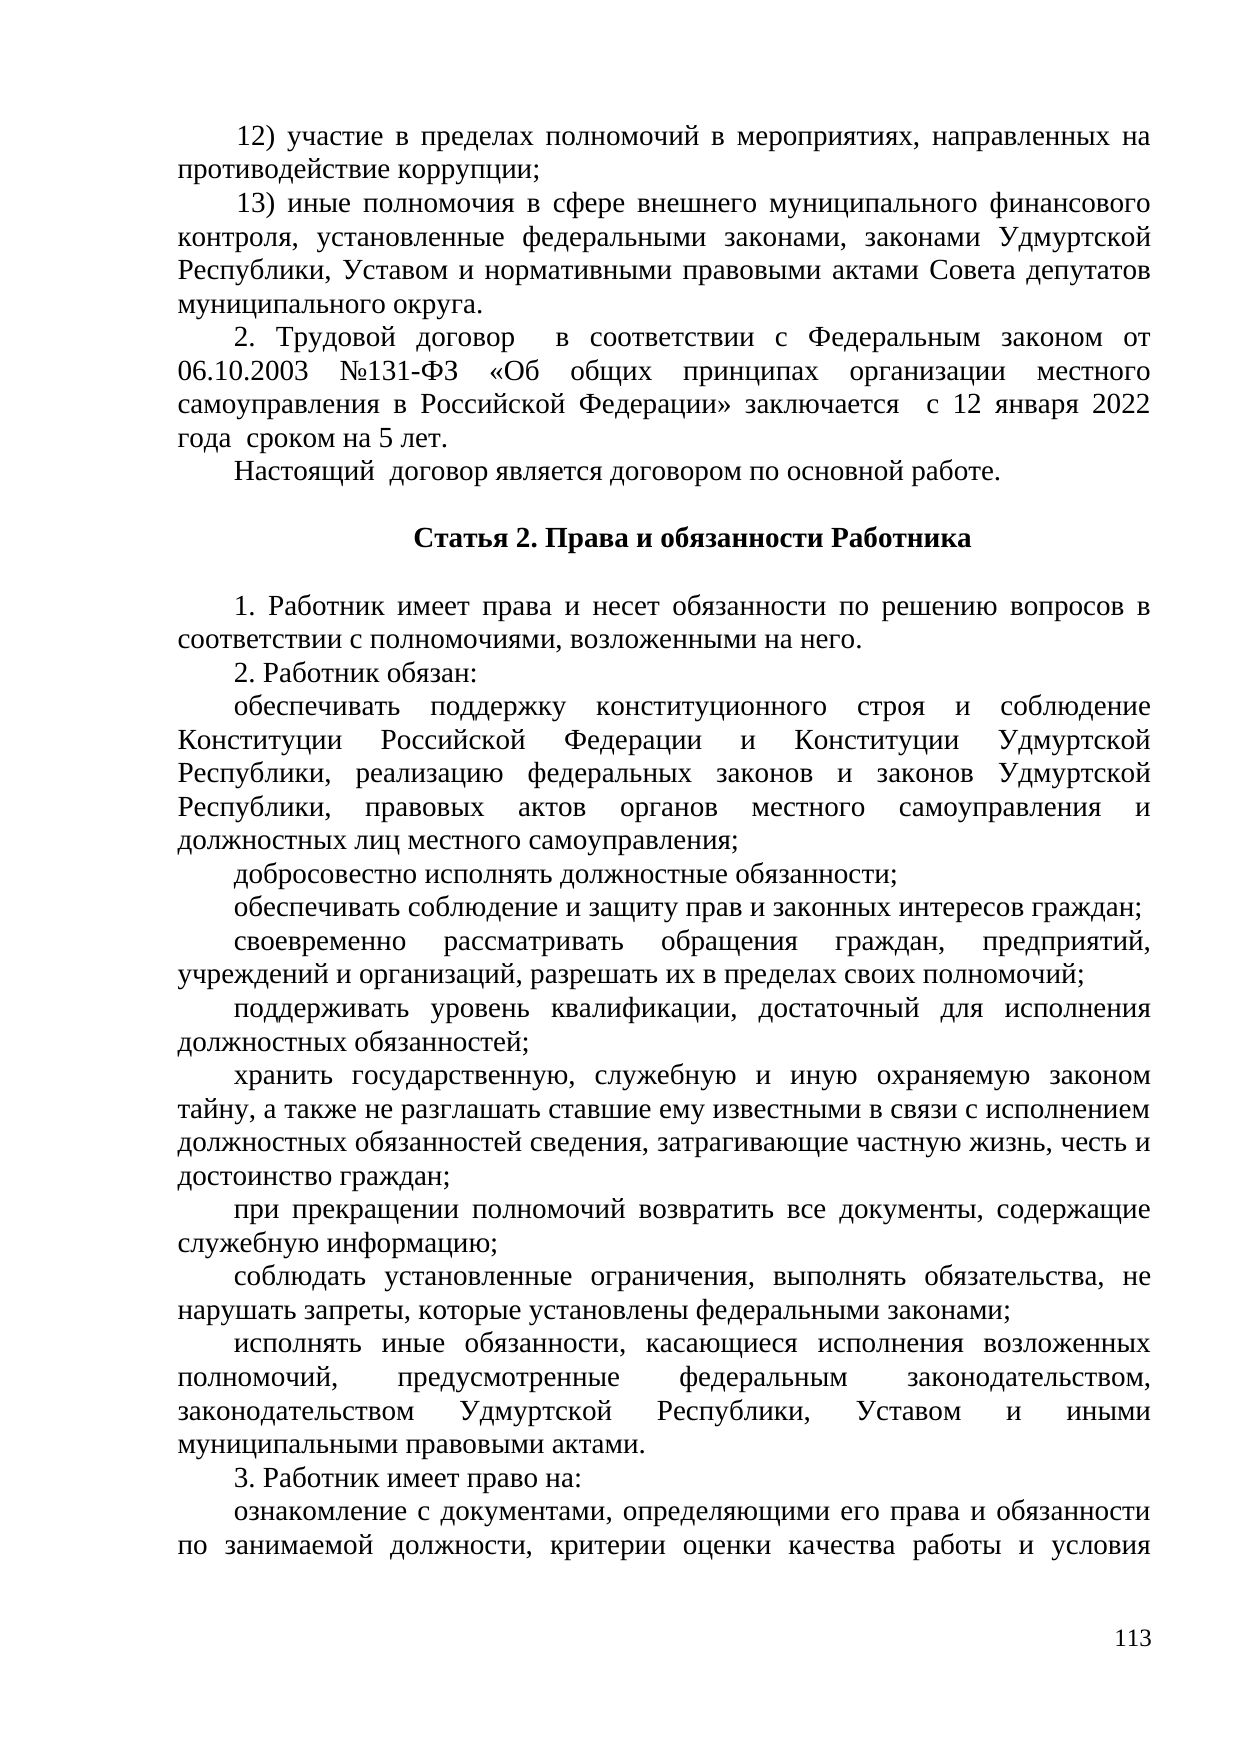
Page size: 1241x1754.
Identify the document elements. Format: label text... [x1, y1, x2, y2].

text 2. Работник обязан: [177, 655, 1152, 688]
text 3. Работник имеет право на: [177, 1460, 1152, 1493]
text добросовестно исполнять должностные обязанности; [177, 856, 1152, 889]
text обеспечивать поддержку конституционного строя и соблюдение Конституции Российской Федерации и Конституции Удмуртской Республики, реализацию федеральных законов и законов Удмуртской Республики, правовых актов органов местного самоуправления и должностных лиц местного самоуправления; [177, 688, 1152, 856]
text Настоящий договор является договором по основной работе. [177, 453, 1152, 487]
text обеспечивать соблюдение и защиту прав и законных интересов граждан; [177, 889, 1152, 923]
text своевременно рассматривать обращения граждан, предприятий, учреждений и организаций, разрешать их в пределах своих полномочий; [177, 923, 1152, 990]
text 13) иные полномочия в сфере внешнего муниципального финансового контроля, установленные федеральными законами, законами Удмуртской Республики, Уставом и нормативными правовыми актами Совета депутатов муниципального округа. [177, 185, 1152, 319]
text соблюдать установленные ограничения, выполнять обязательства, не нарушать запреты, которые установлены федеральными законами; [177, 1258, 1152, 1326]
text поддерживать уровень квалификации, достаточный для исполнения должностных обязанностей; [177, 990, 1152, 1057]
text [177, 1493, 1152, 1560]
text исполнять иные обязанности, касающиеся исполнения возложенных полномочий, предусмотренные федеральным законодательством, законодательством Удмуртской Республики, Уставом и иными муниципальными правовыми актами. [177, 1326, 1152, 1460]
text хранить государственную, служебную и иную охраняемую законом тайну, а также не разглашать ставшие ему известными в связи с исполнением должностных обязанностей сведения, затрагивающие частную жизнь, честь и достоинство граждан; [177, 1057, 1152, 1191]
text 1. Работник имеет права и несет обязанности по решению вопросов в соответствии с полномочиями, возложенными на него. [177, 588, 1152, 655]
text при прекращении полномочий возвратить все документы, содержащие служебную информацию; [177, 1191, 1152, 1258]
text 12) участие в пределах полномочий в мероприятиях, направленных на противодействие коррупции; [177, 118, 1152, 185]
text Статья 2. Права и обязанности Работника [177, 521, 1152, 554]
text 2. Трудовой договор в соответствии с Федеральным законом от 06.10.2003 №131-ФЗ «Об общих принципах организации местного самоуправления в Российской Федерации» заключается с 12 января 2022 года сроком на 5 лет. [177, 319, 1152, 453]
